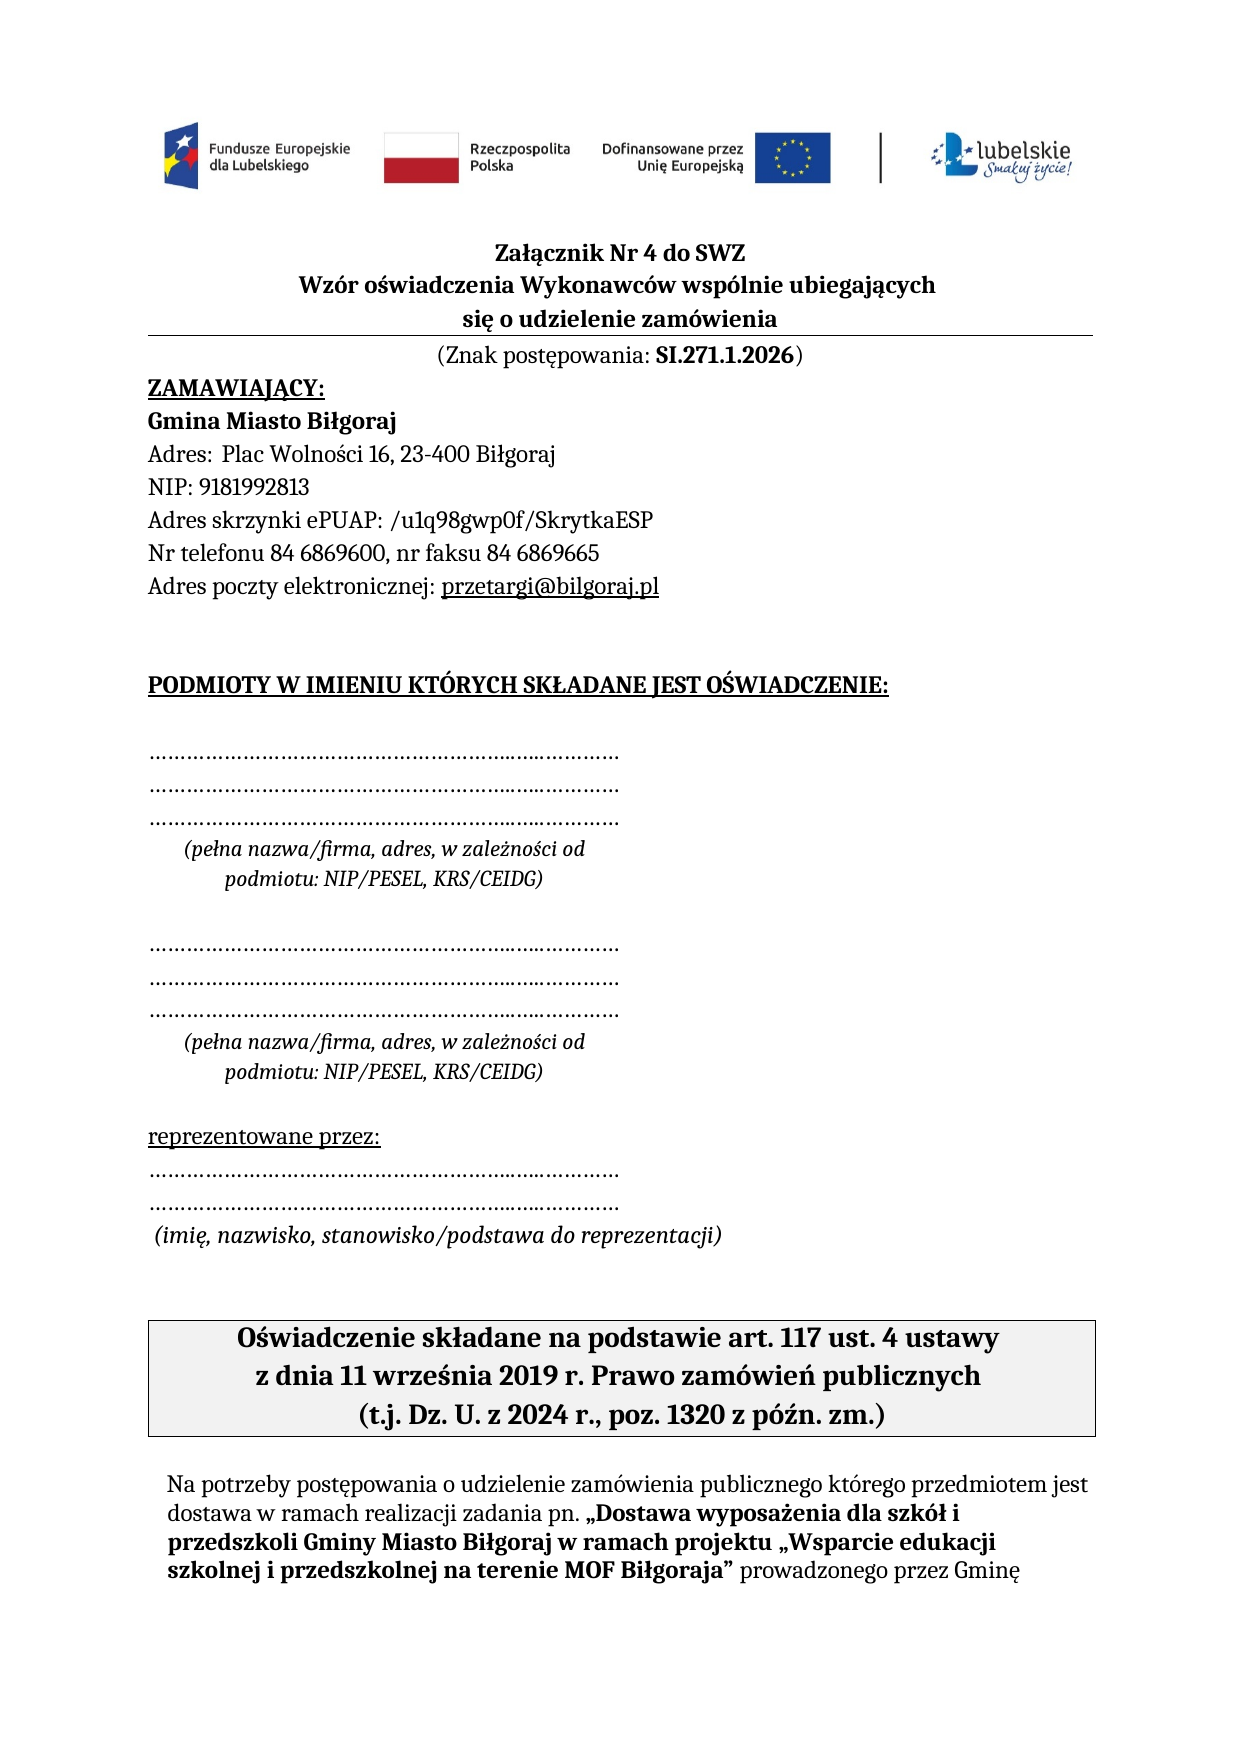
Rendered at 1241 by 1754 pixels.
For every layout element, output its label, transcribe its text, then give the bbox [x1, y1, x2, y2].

picture [147, 105, 1089, 206]
text …………………………………………………..…..………… [148, 1155, 651, 1184]
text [166, 1470, 1093, 1585]
text (pełna nazwa/firma, adres, w zależności od podmiotu: NIP/PESEL, KRS/CEIDG) [148, 836, 621, 892]
text Nr telefonu 84 6869600, nr faksu 84 6869665 [148, 539, 1093, 567]
text NIP: 9181992813 [148, 473, 1093, 501]
text (pełna nazwa/firma, adres, w zależności od podmiotu: NIP/PESEL, KRS/CEIDG) [148, 1028, 621, 1085]
text ZAMAWIAJĄCY: [148, 374, 1093, 402]
table_header Oświadczenie składane na podstawie art. 117 ust. 4 ustawy z dnia 11 września 2019 r. Prawo zamówień publicznych (t.j. Dz. U. z 2024 r., poz. 1320 z późn. zm.) [149, 1321, 1095, 1436]
text reprezentowane przez: [148, 1122, 1093, 1151]
text …………………………………………………..…..………… [148, 770, 651, 799]
text (Znak postępowania: SI.271.1.2026) [148, 341, 1093, 369]
text …………………………………………………..…..………… [148, 962, 651, 991]
text Gmina Miasto Biłgoraj [148, 407, 1093, 435]
text PODMIOTY W IMIENIU KTÓRYCH SKŁADANE JEST OŚWIADCZENIE: [148, 671, 1093, 699]
text …………………………………………………..…..………… [148, 803, 651, 832]
text Adres: Plac Wolności 16, 23-400 Biłgoraj [148, 440, 1093, 468]
text …………………………………………………..…..………… [148, 995, 651, 1024]
list Adres poczty elektronicznej: przetargi@bilgoraj.pl [148, 572, 1093, 601]
text Wzór oświadczenia Wykonawców wspólnie ubiegających się o udzielenie zamówienia [148, 271, 1093, 335]
text (imię, nazwisko, stanowisko/podstawa do reprezentacji) [148, 1221, 1093, 1250]
text …………………………………………………..…..………… [148, 929, 651, 958]
text Adres skrzynki ePUAP: /u1q98gwp0f/SkrytkaESP [148, 506, 1093, 534]
text Załącznik Nr 4 do SWZ [148, 238, 1093, 267]
text …………………………………………………..…..………… [148, 1188, 651, 1217]
text …………………………………………………..…..………… [148, 737, 651, 766]
